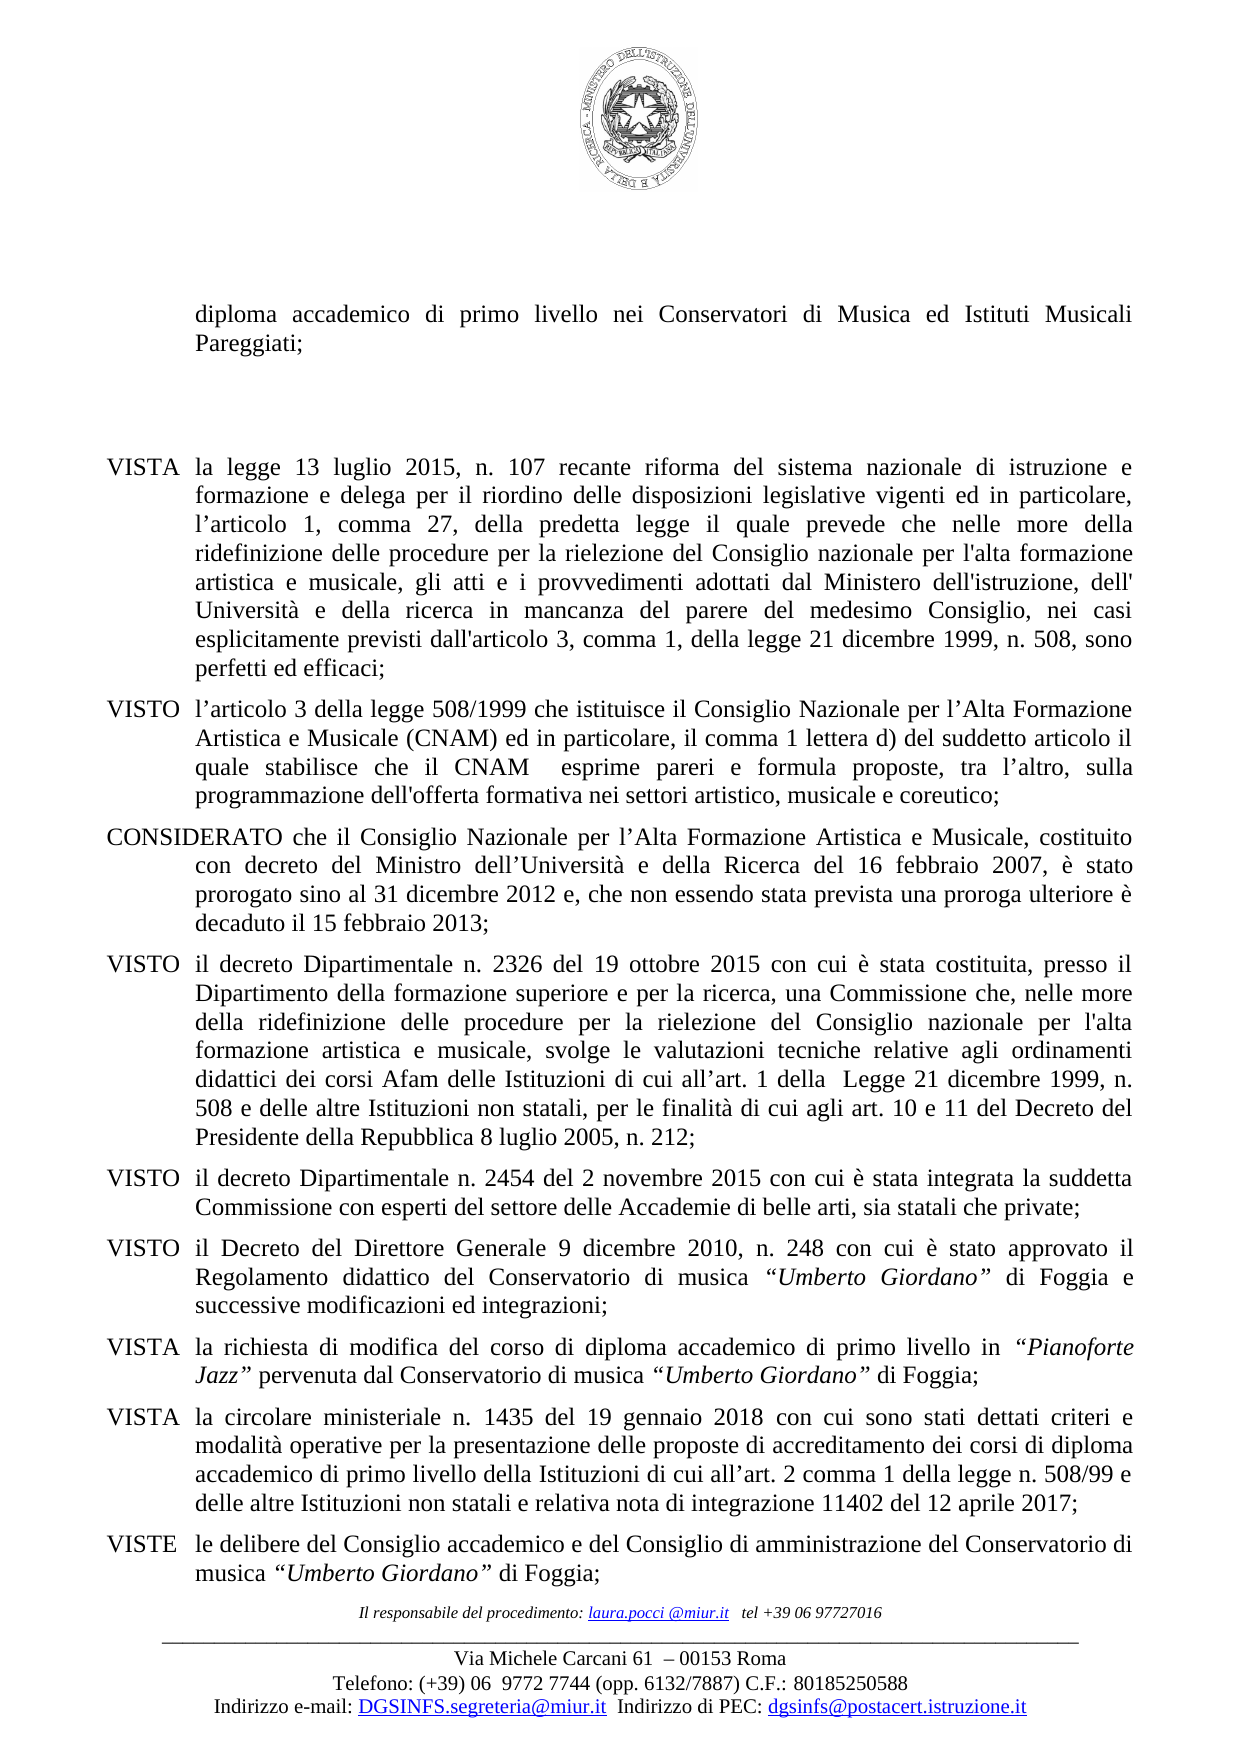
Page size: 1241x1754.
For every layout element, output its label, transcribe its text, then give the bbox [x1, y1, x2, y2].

text VISTO il decreto Dipartimentale n. 2326 del 19 ottobre 2015 con cui è stata costituita, presso il Dipartimento della formazione superiore e per la ricerca, una Commissione che, nelle more della ridefinizione delle procedure per la rielezione del Consiglio nazionale per l'alta formazione artistica e musicale, svolge le valutazioni tecniche relative agli ordinamenti didattici dei corsi Afam delle Istituzioni di cui all’art. 1 della Legge 21 dicembre 1999, n. 508 e delle altre Istituzioni non statali, per le finalità di cui agli art. 10 e 11 del Decreto del Presidente della Repubblica 8 luglio 2005, n. 212; [106, 949, 1134, 1150]
text VISTE le delibere del Consiglio accademico e del Consiglio di amministrazione del Conservatorio di musica “Umberto Giordano” di Foggia; [106, 1529, 1134, 1587]
text VISTA la richiesta di modifica del corso di diploma accademico di primo livello in “Pianoforte Jazz” pervenuta dal Conservatorio di musica “Umberto Giordano” di Foggia; [106, 1332, 1134, 1389]
text VISTO il Decreto del Direttore Generale 9 dicembre 2010, n. 248 con cui è stato approvato il Regolamento didattico del Conservatorio di musica “Umberto Giordano” di Foggia e successive modificazioni ed integrazioni; [106, 1233, 1134, 1319]
text VISTO il decreto Dipartimentale n. 2454 del 2 novembre 2015 con cui è stata integrata la suddetta Commissione con esperti del settore delle Accademie di belle arti, sia statali che private; [106, 1163, 1134, 1220]
text VISTA la legge 13 luglio 2015, n. 107 recante riforma del sistema nazionale di istruzione e formazione e delega per il riordino delle disposizioni legislative vigenti ed in particolare, l’articolo 1, comma 27, della predetta legge il quale prevede che nelle more della ridefinizione delle procedure per la rielezione del Consiglio nazionale per l'alta formazione artistica e musicale, gli atti e i provvedimenti adottati dal Ministero dell'istruzione, dell' Università e della ricerca in mancanza del parere del medesimo Consiglio, nei casi esplicitamente previsti dall'articolo 3, comma 1, della legge 21 dicembre 1999, n. 508, sono perfetti ed efficaci; [106, 452, 1134, 682]
text CONSIDERATO che il Consiglio Nazionale per l’Alta Formazione Artistica e Musicale, costituito con decreto del Ministro dell’Università e della Ricerca del 16 febbraio 2007, è stato prorogato sino al 31 dicembre 2012 e, che non essendo stata prevista una proroga ulteriore è decaduto il 15 febbraio 2013; [106, 822, 1134, 937]
text VISTO l’articolo 3 della legge 508/1999 che istituisce il Consiglio Nazionale per l’Alta Formazione Artistica e Musicale (CNAM) ed in particolare, il comma 1 lettera d) del suddetto articolo il quale stabilisce che il CNAM esprime pareri e formula proposte, tra l’altro, sulla programmazione dell'offerta formativa nei settori artistico, musicale e coreutico; [106, 694, 1134, 809]
picture [579, 47, 699, 192]
text VISTA la circolare ministeriale n. 1435 del 19 gennaio 2018 con cui sono stati dettati criteri e modalità operative per la presentazione delle proposte di accreditamento dei corsi di diploma accademico di primo livello della Istituzioni di cui all’art. 2 comma 1 della legge n. 508/99 e delle altre Istituzioni non statali e relativa nota di integrazione 11402 del 12 aprile 2017; [106, 1402, 1134, 1517]
